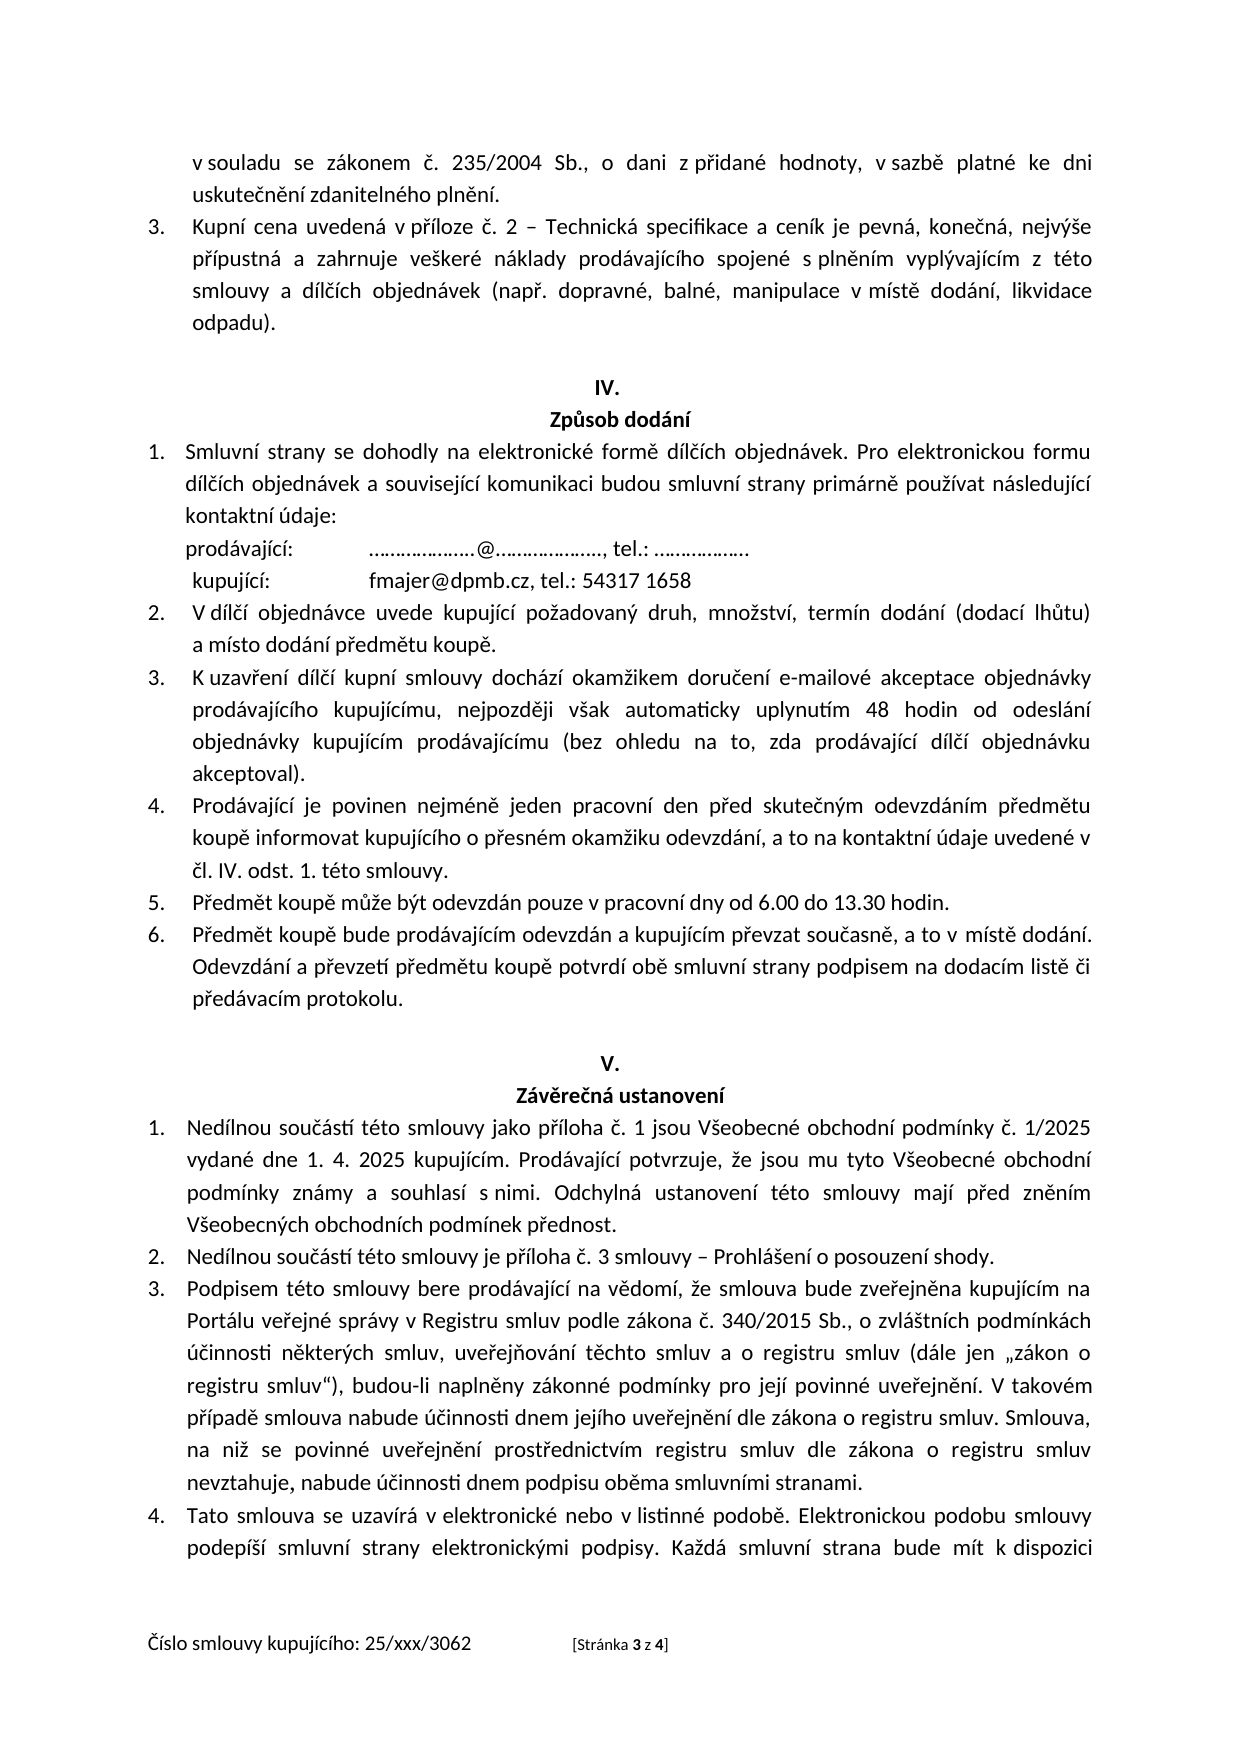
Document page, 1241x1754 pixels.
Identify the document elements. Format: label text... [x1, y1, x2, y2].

text Způsob dodání [148, 405, 1093, 433]
list Smluvní strany se dohodly na elektronické formě dílčích objednávek. Pro elektronickou formu dílčích objednávek a související komunikaci budou smluvní strany primárně používat následující kontaktní údaje: [148, 437, 1093, 530]
text Závěrečná ustanovení [148, 1081, 1093, 1109]
list Prodávající je povinen nejméně jeden pracovní den před skutečným odevzdáním předmětu koupě informovat kupujícího o přesném okamžiku odevzdání, a to na kontaktní údaje uvedené v čl. IV. odst. 1. této smlouvy. [148, 791, 1093, 884]
list Podpisem této smlouvy bere prodávající na vědomí, že smlouva bude zveřejněna kupujícím na Portálu veřejné správy v Registru smluv podle zákona č. 340/2015 Sb., o zvláštních podmínkách účinnosti některých smluv, uveřejňování těchto smluv a o registru smluv (dále jen „zákon o registru smluv“), budou-li naplněny zákonné podmínky pro její povinné uveřejnění. V takovém případě smlouva nabude účinnosti dnem jejího uveřejnění dle zákona o registru smluv. Smlouva, na niž se povinné uveřejnění prostřednictvím registru smluv dle zákona o registru smluv nevztahuje, nabude účinnosti dnem podpisu oběma smluvními stranami. [148, 1274, 1093, 1496]
list Předmět koupě může být odevzdán pouze v pracovní dny od 6.00 do 13.30 hodin. [148, 888, 1093, 916]
list V dílčí objednávce uvede kupující požadovaný druh, množství, termín dodání (dodací lhůtu) a místo dodání předmětu koupě. [148, 598, 1093, 658]
list K uzavření dílčí kupní smlouvy dochází okamžikem doručení e-mailové akceptace objednávky prodávajícího kupujícímu, nejpozději však automaticky uplynutím 48 hodin od odeslání objednávky kupujícím prodávajícímu (bez ohledu na to, zda prodávající dílčí objednávku akceptoval). [148, 663, 1093, 787]
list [148, 1501, 1093, 1561]
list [148, 148, 1093, 208]
text prodávající: ………………..@……………….., tel.: ……………… [148, 534, 1093, 562]
list Nedílnou součástí této smlouvy je příloha č. 3 smlouvy – Prohlášení o posouzení shody. [148, 1242, 1093, 1270]
list Předmět koupě bude prodávajícím odevzdán a kupujícím převzat současně, a to v místě dodání. Odevzdání a převzetí předmětu koupě potvrdí obě smluvní strany podpisem na dodacím listě či předávacím protokolu. [148, 920, 1093, 1012]
text kupující: fmajer@dpmb.cz, tel.: 54317 1658 [192, 566, 1093, 594]
list Nedílnou součástí této smlouvy jako příloha č. 1 jsou Všeobecné obchodní podmínky č. 1/2025 vydané dne 1. 4. 2025 kupujícím. Prodávající potvrzuje, že jsou mu tyto Všeobecné obchodní podmínky známy a souhlasí s nimi. Odchylná ustanovení této smlouvy mají před zněním Všeobecných obchodních podmínek přednost. [148, 1113, 1093, 1238]
list Kupní cena uvedená v příloze č. 2 – Technická specifikace a ceník je pevná, konečná, nejvýše přípustná a zahrnuje veškeré náklady prodávajícího spojené s plněním vyplývajícím z této smlouvy a dílčích objednávek (např. dopravné, balné, manipulace v místě dodání, likvidace odpadu). [148, 212, 1093, 337]
